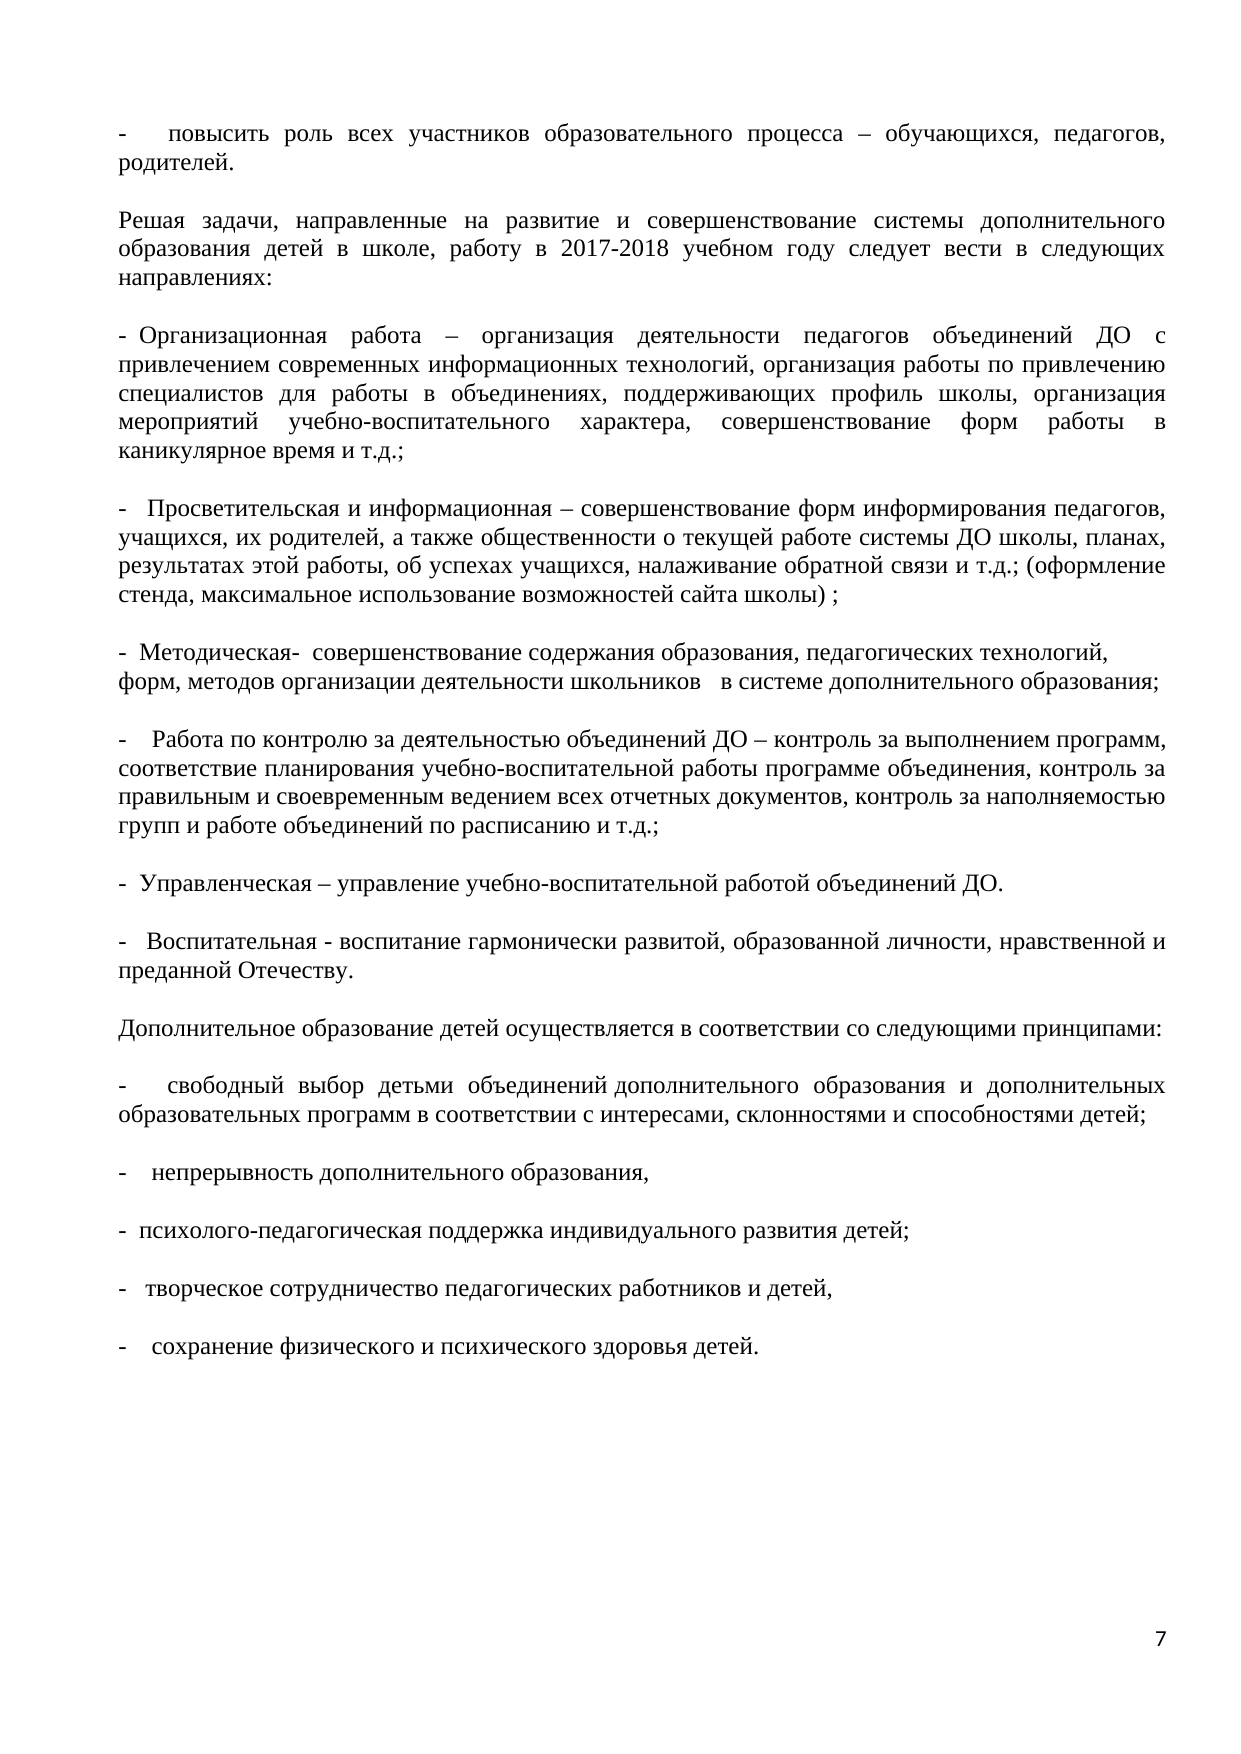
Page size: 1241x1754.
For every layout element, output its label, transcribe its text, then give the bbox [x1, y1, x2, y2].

text - Методическая- совершенствование содержания образования, педагогических технологий, форм, методов организации деятельности школьников в системе дополнительного образования; [118, 637, 1167, 695]
text - Работа по контролю за деятельностью объединений ДО – контроль за выполнением программ, соответствие планирования учебно-воспитательной работы программе объединения, контроль за правильным и своевременным ведением всех отчетных документов, контроль за наполняемостью групп и работе объединений по расписанию и т.д.; [118, 724, 1167, 839]
text - Воспитательная - воспитание гармонически развитой, образованной личности, нравственной и преданной Отечеству. [118, 926, 1167, 983]
text - сохранение физического и психического здоровья детей. [118, 1331, 1167, 1360]
text - Организационная работа – организация деятельности педагогов объединений ДО с привлечением современных информационных технологий, организация работы по привлечению специалистов для работы в объединениях, поддерживающих профиль школы, организация мероприятий учебно-воспитательного характера, совершенствование форм работы в каникулярное время и т.д.; [118, 320, 1167, 464]
text - повысить роль всех участников образовательного процесса – обучающихся, педагогов, родителей. [118, 118, 1167, 176]
text - Управленческая – управление учебно-воспитательной работой объединений ДО. [118, 868, 1167, 897]
text - творческое сотрудничество педагогических работников и детей, [118, 1273, 1167, 1302]
text Дополнительное образование детей осуществляется в соответствии со следующими принципами: [118, 1013, 1167, 1041]
text - Просветительская и информационная – совершенствование форм информирования педагогов, учащихся, их родителей, а также общественности о текущей работе системы ДО школы, планах, результатах этой работы, об успехах учащихся, налаживание обратной связи и т.д.; (оформление стенда, максимальное использование возможностей сайта школы) ; [118, 493, 1167, 608]
text Решая задачи, направленные на развитие и совершенствование системы дополнительного образования детей в школе, работу в 2017-2018 учебном году следует вести в следующих направлениях: [118, 205, 1167, 291]
text - свободный выбор детьми объединений дополнительного образования и дополнительных образовательных программ в соответствии с интересами, склонностями и способностями детей; [118, 1071, 1167, 1128]
text - непрерывность дополнительного образования, [118, 1157, 1167, 1186]
text - психолого-педагогическая поддержка индивидуального развития детей; [118, 1215, 1167, 1244]
